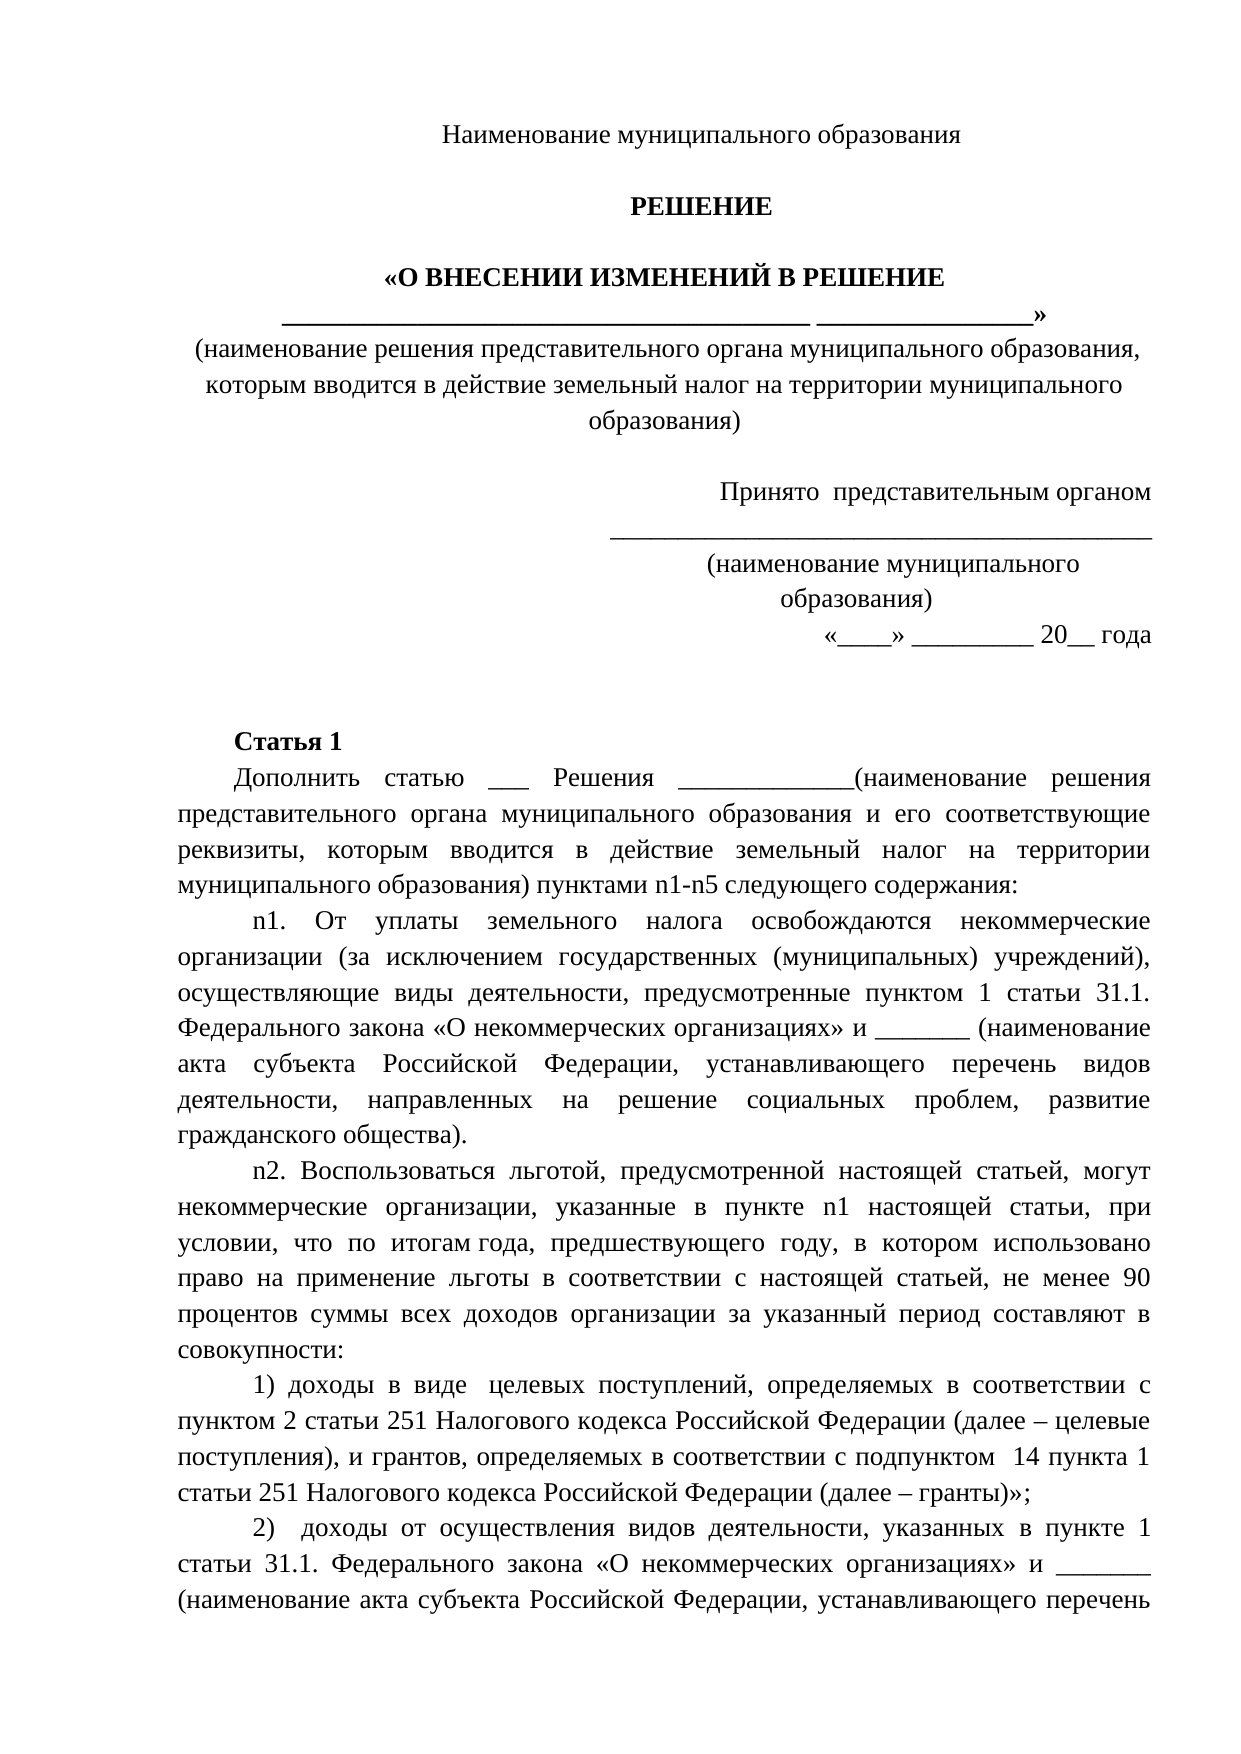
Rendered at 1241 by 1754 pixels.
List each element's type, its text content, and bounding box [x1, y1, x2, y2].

text «____» _________ 20__ года [177, 618, 1152, 649]
text n2. Воспользоваться льготой, предусмотренной настоящей статьей, могут некоммерческие организации, указанные в пункте n1 настоящей статьи, при условии, что по итогам года, предшествующего году, в котором использовано право на применение льготы в соответствии с настоящей статьей, не менее 90 процентов суммы всех доходов организации за указанный период составляют в совокупности: [177, 1154, 1152, 1364]
text Наименование муниципального образования [177, 118, 1152, 149]
text (наименование муниципального образования) [561, 547, 1152, 614]
text «О ВНЕСЕНИИ ИЗМЕНЕНИЙ В РЕШЕНИЕ [177, 261, 1152, 292]
text Принято представительным органом [177, 475, 1152, 507]
text ________________________________________ [177, 511, 1152, 542]
text 1) доходы в виде целевых поступлений, определяемых в соответствии с пунктом 2 статьи 251 Налогового кодекса Российской Федерации (далее – целевые поступления), и грантов, определяемых в соответствии с подпунктом 14 пункта 1 статьи 251 Налогового кодекса Российской Федерации (далее – гранты)»; [177, 1369, 1152, 1507]
text n1. От уплаты земельного налога освобождаются некоммерческие организации (за исключением государственных (муниципальных) учреждений), осуществляющие виды деятельности, предусмотренные пунктом 1 статьи 31.1. Федерального закона «О некоммерческих организациях» и _______ (наименование акта субъекта Российской Федерации, устанавливающего перечень видов деятельности, направленных на решение социальных проблем, развитие гражданского общества). [177, 904, 1152, 1150]
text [177, 1512, 1152, 1614]
text _______________________________________ ________________» [177, 297, 1152, 328]
text (наименование решения представительного органа муниципального образования, которым вводится в действие земельный налог на территории муниципального образования) [177, 332, 1152, 435]
text Дополнить статью ___ Решения _____________(наименование решения представительного органа муниципального образования и его соответствующие реквизиты, которым вводится в действие земельный налог на территории муниципального образования) пунктами n1-n5 следующего содержания: [177, 761, 1152, 899]
text Статья 1 [177, 726, 1152, 757]
text РЕШЕНИЕ [177, 189, 1152, 221]
